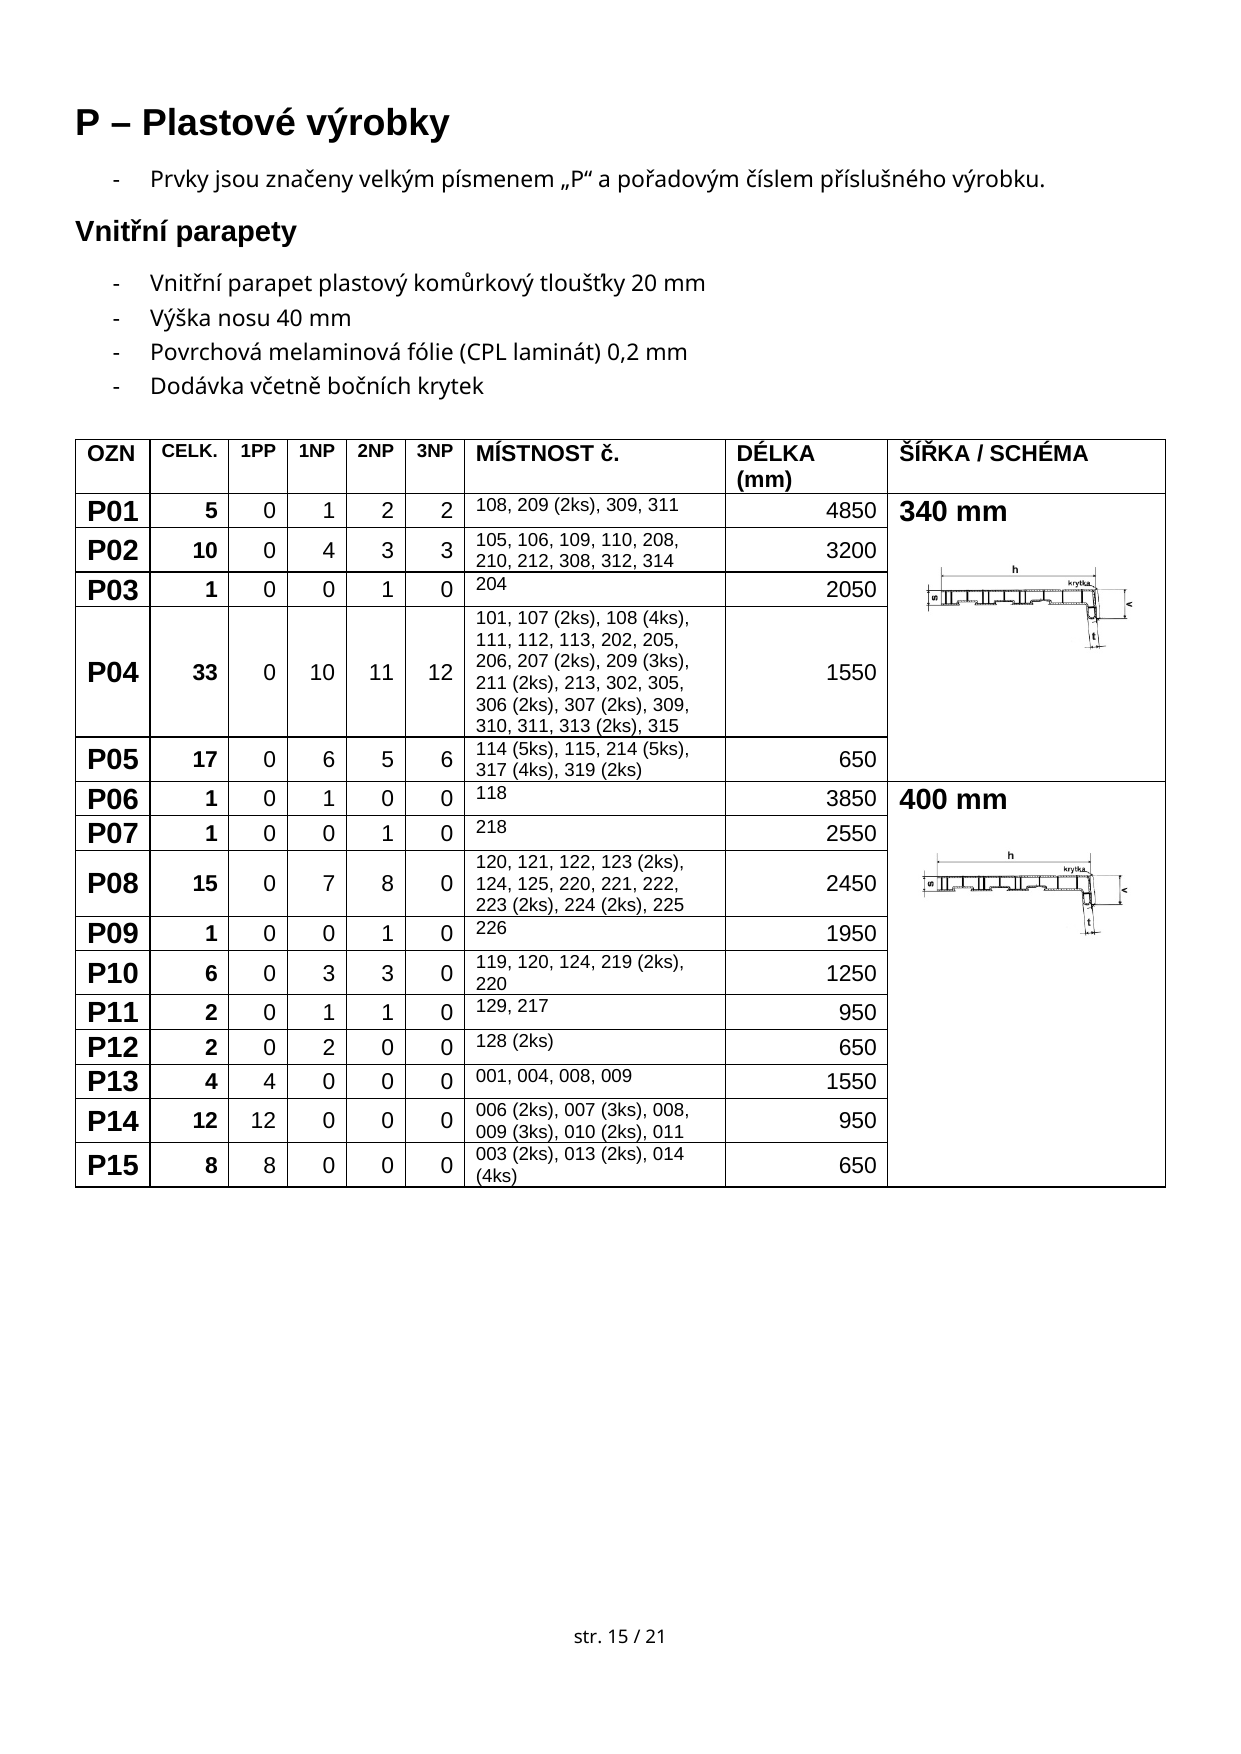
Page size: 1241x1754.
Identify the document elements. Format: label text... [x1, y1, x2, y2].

table_cell 0 [229, 607, 287, 736]
table_cell 0 [406, 1143, 464, 1186]
table_cell 2 [347, 494, 405, 527]
table_cell 1950 [726, 917, 887, 950]
table_cell 2450 [726, 851, 887, 916]
table_cell 0 [229, 782, 287, 815]
table_cell 12 [406, 607, 464, 736]
subtitle P – Plastové výrobky [75, 100, 1165, 143]
table_cell 0 [288, 573, 346, 606]
table_cell 226 [465, 917, 725, 950]
table_cell P07 [76, 816, 149, 850]
table_cell 2550 [726, 816, 887, 850]
table_cell 1 [347, 816, 405, 850]
table_cell P02 [76, 528, 149, 571]
table_cell 0 [406, 782, 464, 815]
table_cell P14 [76, 1099, 149, 1142]
table_cell 0 [229, 917, 287, 950]
table_cell 118 [465, 782, 725, 815]
table_header CELK. [151, 440, 228, 493]
table_cell 1 [347, 995, 405, 1029]
table_cell 0 [406, 1099, 464, 1142]
table_cell 0 [229, 851, 287, 916]
table_cell 2 [288, 1030, 346, 1063]
picture [906, 544, 1152, 667]
table_header OZN [76, 440, 149, 493]
table_cell P08 [76, 851, 149, 916]
table_cell P13 [76, 1065, 149, 1098]
table_cell 15 [151, 851, 228, 916]
table_cell P11 [76, 995, 149, 1029]
table_cell 650 [726, 1143, 887, 1186]
table_header ŠÍŘKA / SCHÉMA [888, 440, 1165, 493]
table_cell 0 [406, 951, 464, 994]
table_cell P09 [76, 917, 149, 950]
table_cell 0 [229, 738, 287, 781]
table_cell 1 [151, 782, 228, 815]
list Výška nosu 40 mm [112, 301, 1165, 333]
table_header MÍSTNOST č. [465, 440, 725, 493]
table_cell 0 [406, 917, 464, 950]
table_cell 340 mm [888, 494, 1165, 781]
table_cell P05 [76, 738, 149, 781]
table_cell 17 [151, 738, 228, 781]
table_cell 6 [288, 738, 346, 781]
table_cell 3 [406, 528, 464, 571]
table_cell 120, 121, 122, 123 (2ks), 124, 125, 220, 221, 222, 223 (2ks), 224 (2ks), 225 [465, 851, 725, 916]
picture [901, 830, 1147, 953]
table_cell 3200 [726, 528, 887, 571]
table_cell 0 [288, 1099, 346, 1142]
table_header 1NP [288, 440, 346, 493]
table_cell 3 [347, 951, 405, 994]
table_cell P01 [76, 494, 149, 527]
table_cell 105, 106, 109, 110, 208, 210, 212, 308, 312, 314 [465, 528, 725, 571]
table_header DÉLKA (mm) [726, 440, 887, 493]
table_cell 4 [288, 528, 346, 571]
table_cell 0 [347, 1099, 405, 1142]
table_cell 12 [151, 1099, 228, 1142]
table_header 3NP [406, 440, 464, 493]
table_cell 0 [288, 816, 346, 850]
table_cell 0 [229, 573, 287, 606]
table_cell 0 [406, 851, 464, 916]
table_cell P10 [76, 951, 149, 994]
table_cell 4 [229, 1065, 287, 1098]
table_cell 0 [288, 1143, 346, 1186]
table_cell 3 [288, 951, 346, 994]
table_cell 119, 120, 124, 219 (2ks), 220 [465, 951, 725, 994]
table_cell 204 [465, 573, 725, 606]
table_cell 006 (2ks), 007 (3ks), 008, 009 (3ks), 010 (2ks), 011 [465, 1099, 725, 1142]
table_cell 1550 [726, 607, 887, 736]
table_cell 0 [288, 1065, 346, 1098]
table_cell 0 [347, 1065, 405, 1098]
table_cell 8 [229, 1143, 287, 1186]
table_cell 0 [347, 782, 405, 815]
table_cell 0 [229, 995, 287, 1029]
table_cell 650 [726, 738, 887, 781]
table_cell 0 [229, 494, 287, 527]
table_header 1PP [229, 440, 287, 493]
table_cell 5 [347, 738, 405, 781]
list Vnitřní parapet plastový komůrkový tloušťky 20 mm [112, 267, 1165, 298]
table_cell P06 [76, 782, 149, 815]
list Dodávka včetně bočních krytek [112, 370, 1165, 401]
table_cell 7 [288, 851, 346, 916]
table_cell 0 [229, 951, 287, 994]
table_cell 3 [347, 528, 405, 571]
table_cell 950 [726, 995, 887, 1029]
table_cell 10 [151, 528, 228, 571]
table_cell 1550 [726, 1065, 887, 1098]
table_cell 1 [151, 816, 228, 850]
table_cell 3850 [726, 782, 887, 815]
table_cell 1 [288, 995, 346, 1029]
table_cell 950 [726, 1099, 887, 1142]
table_cell 1 [151, 917, 228, 950]
table_cell 0 [347, 1030, 405, 1063]
table_cell 1 [347, 917, 405, 950]
table_cell 2050 [726, 573, 887, 606]
table_cell P03 [76, 573, 149, 606]
table_cell 101, 107 (2ks), 108 (4ks), 111, 112, 113, 202, 205, 206, 207 (2ks), 209 (3ks), 211 (2ks), 213, 302, 305, 306 (2ks), 307 (2ks), 309, 310, 311, 313 (2ks), 315 [465, 607, 725, 736]
table_cell 1250 [726, 951, 887, 994]
list Povrchová melaminová fólie (CPL laminát) 0,2 mm [112, 336, 1165, 367]
table_cell 650 [726, 1030, 887, 1063]
table_cell 6 [151, 951, 228, 994]
table_cell 2 [406, 494, 464, 527]
table_cell 8 [151, 1143, 228, 1186]
table_cell 0 [347, 1143, 405, 1186]
table_cell 5 [151, 494, 228, 527]
table_cell 001, 004, 008, 009 [465, 1065, 725, 1098]
table_cell 0 [229, 528, 287, 571]
table_cell 4 [151, 1065, 228, 1098]
table_cell 128 (2ks) [465, 1030, 725, 1063]
table_cell 218 [465, 816, 725, 850]
table_cell 10 [288, 607, 346, 736]
table_cell 0 [406, 1065, 464, 1098]
table_cell 33 [151, 607, 228, 736]
table_cell 12 [229, 1099, 287, 1142]
table_cell 0 [406, 1030, 464, 1063]
table_cell 4850 [726, 494, 887, 527]
table_cell 114 (5ks), 115, 214 (5ks), 317 (4ks), 319 (2ks) [465, 738, 725, 781]
table_cell 6 [406, 738, 464, 781]
table_cell 108, 209 (2ks), 309, 311 [465, 494, 725, 527]
table_cell 1 [151, 573, 228, 606]
table_cell 129, 217 [465, 995, 725, 1029]
table_cell 11 [347, 607, 405, 736]
table_cell 400 mm [888, 782, 1165, 1186]
table_cell 1 [288, 782, 346, 815]
table_cell 0 [288, 917, 346, 950]
table_cell 0 [406, 573, 464, 606]
table_cell 1 [347, 573, 405, 606]
subtitle Vnitřní parapety [75, 214, 1165, 248]
table_cell 8 [347, 851, 405, 916]
table_cell 0 [229, 1030, 287, 1063]
table_cell 1 [288, 494, 346, 527]
table_header 2NP [347, 440, 405, 493]
list Prvky jsou značeny velkým písmenem „P“ a pořadovým číslem příslušného výrobku. [112, 163, 1165, 194]
table_cell 003 (2ks), 013 (2ks), 014 (4ks) [465, 1143, 725, 1186]
table_cell 0 [229, 816, 287, 850]
table_cell 0 [406, 816, 464, 850]
table_cell 2 [151, 1030, 228, 1063]
table_cell 2 [151, 995, 228, 1029]
table_cell P12 [76, 1030, 149, 1063]
table_cell P15 [76, 1143, 149, 1186]
table_cell 0 [406, 995, 464, 1029]
table_cell P04 [76, 607, 149, 736]
